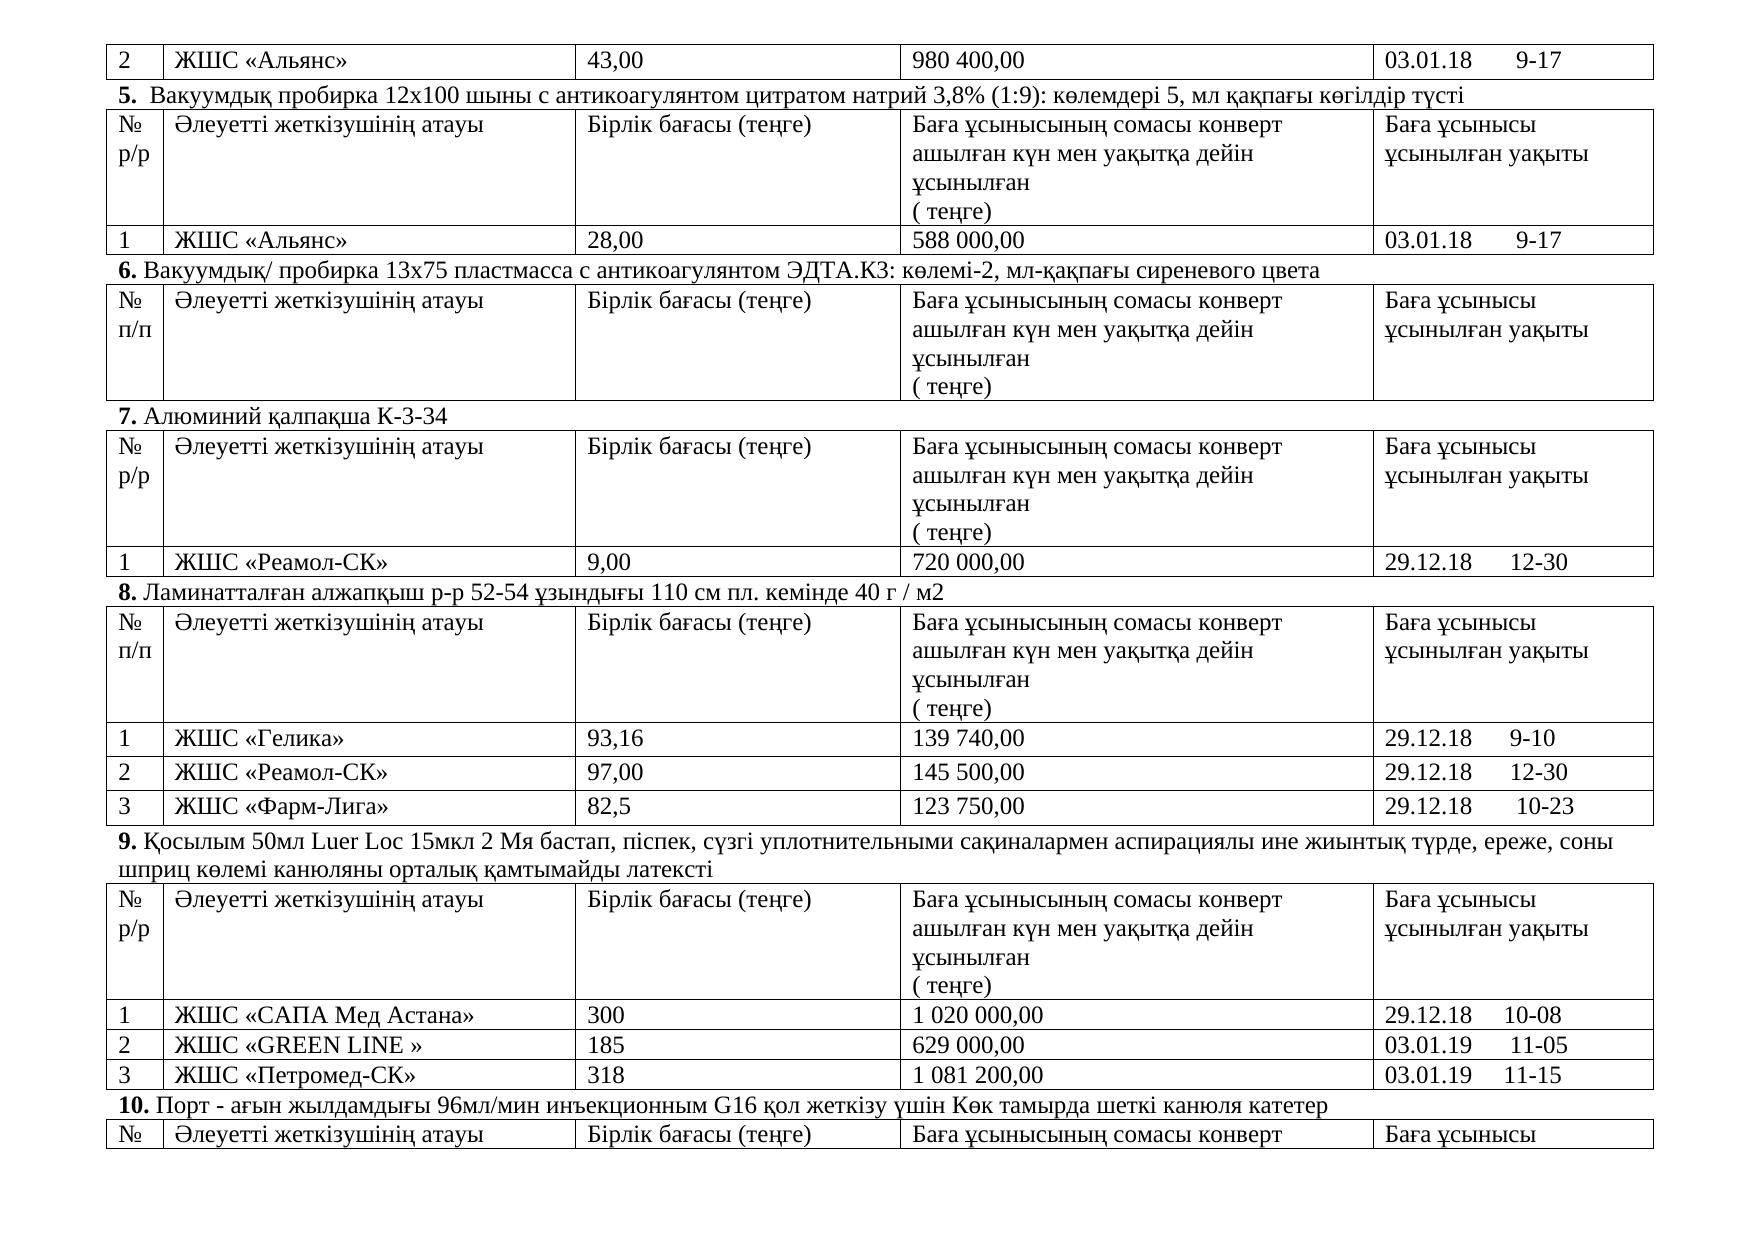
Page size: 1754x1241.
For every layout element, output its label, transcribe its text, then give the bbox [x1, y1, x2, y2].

table_cell 82,5 [576, 791, 900, 825]
table_cell 1 081 200,00 [901, 1060, 1373, 1089]
table_cell ЖШС «Реамол-СК» [164, 547, 575, 576]
table_cell 29.12.18 12-30 [1374, 547, 1653, 576]
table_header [164, 1120, 575, 1148]
table_header Бірлік бағасы (теңге) [576, 884, 900, 999]
table_header Баға ұсынысының сомасы конверт ашылған күн мен уақытқа дейін ұсынылған ( теңге) [901, 884, 1373, 999]
table_header Бірлік бағасы (теңге) [576, 285, 900, 400]
table_cell ЖШС «Альянс» [164, 226, 575, 254]
table_header Баға ұсынысы ұсынылған уақыты [1374, 285, 1653, 400]
table_cell 139 740,00 [901, 723, 1373, 756]
table_cell 2 [107, 757, 163, 790]
table_header Баға ұсынысының сомасы конверт ашылған күн мен уақытқа дейін ұсынылған ( теңге) [901, 431, 1373, 546]
text 6. Вакуумдық/ пробирка 13х75 пластмасса с антикоагулянтом ЭДТА.К3: көлемі-2, мл-қақпағы сиреневого цвета [118, 255, 1636, 284]
table_header № р/р [107, 110, 163, 224]
table_cell 93,16 [576, 723, 900, 756]
table_header № р/р [107, 884, 163, 999]
table_header Бірлік бағасы (теңге) [576, 110, 900, 224]
table_cell 03.01.19 11-15 [1374, 1060, 1653, 1089]
text 8. Ламинатталған алжапқыш р-р 52-54 ұзындығы 110 см пл. кемінде 40 г / м2 [118, 577, 1636, 606]
table_cell 185 [576, 1030, 900, 1059]
table_cell 43,00 [576, 45, 900, 79]
table_cell 1 [107, 547, 163, 576]
table_header Әлеуетті жеткізушінің атауы [164, 607, 575, 722]
table_cell ЖШС «Фарм-Лига» [164, 791, 575, 825]
table_cell 03.01.18 9-17 [1374, 45, 1653, 79]
table_cell ЖШС «Реамол-СК» [164, 757, 575, 790]
table_header Әлеуетті жеткізушінің атауы [164, 884, 575, 999]
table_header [901, 110, 1373, 224]
table_cell ЖШС «GREEN LINE » [164, 1030, 575, 1059]
table_cell 1 020 000,00 [901, 1000, 1373, 1029]
table_header Баға ұсынысының сомасы конверт ашылған күн мен уақытқа дейін ұсынылған ( теңге) [901, 285, 1373, 400]
text 9. Қосылым 50мл Luer Loc 15мкл 2 Мя бастап, піспек, сүзгі уплотнительными сақиналармен аспирациялы ине жиынтық түрде, ереже, соны шприц көлемі канюляны орталық қамтымайды латексті [118, 826, 1636, 883]
table_cell 300 [576, 1000, 900, 1029]
table_header Баға ұсынысының сомасы конверт ашылған күн мен уақытқа дейін ұсынылған ( теңге) [901, 607, 1373, 722]
text 5. Вакуумдық пробирка 12х100 шыны с антикоагулянтом цитратом натрий 3,8% (1:9): көлемдері 5, мл қақпағы көгілдір түсті [118, 80, 1636, 108]
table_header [1374, 1120, 1653, 1148]
table_header Әлеуетті жеткізушінің атауы [164, 431, 575, 546]
table_header Бірлік бағасы (теңге) [576, 431, 900, 546]
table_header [901, 1120, 1373, 1148]
table_cell 2 [107, 1030, 163, 1059]
table_cell 1 [107, 226, 163, 254]
table_header № п/п [107, 1120, 163, 1148]
table_cell ЖШС «Петромед-СК» [164, 1060, 575, 1089]
table_cell 29.12.18 12-30 [1374, 757, 1653, 790]
table_header № п/п [107, 607, 163, 722]
table_cell ЖШС «САПА Мед Астана» [164, 1000, 575, 1029]
table_cell 97,00 [576, 757, 900, 790]
table_cell 980 400,00 [901, 45, 1373, 79]
table_cell 2 [107, 45, 163, 79]
text 7. Алюминий қалпақша К-3-34 [118, 401, 1636, 430]
table_cell 1 [107, 1000, 163, 1029]
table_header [576, 1120, 900, 1148]
table_cell 9,00 [576, 547, 900, 576]
table_header Әлеуетті жеткізушінің атауы [164, 110, 575, 224]
table_cell 29.12.18 10-23 [1374, 791, 1653, 825]
table_cell 3 [107, 791, 163, 825]
table_header Әлеуетті жеткізушінің атауы [164, 285, 575, 400]
table_cell 3 [107, 1060, 163, 1089]
table_header № п/п [107, 285, 163, 400]
table_cell 29.12.18 9-10 [1374, 723, 1653, 756]
table_cell 318 [576, 1060, 900, 1089]
table_cell 720 000,00 [901, 547, 1373, 576]
table_cell 03.01.19 11-05 [1374, 1030, 1653, 1059]
table_cell 1 [107, 723, 163, 756]
table_cell 123 750,00 [901, 791, 1373, 825]
table_header Баға ұсынысы ұсынылған уақыты [1374, 607, 1653, 722]
text 10. Порт - ағын жылдамдығы 96мл/мин инъекционным G16 қол жеткізу үшін Көк тамырда шеткі канюля катетер [118, 1090, 1636, 1118]
table_cell ЖШС «Гелика» [164, 723, 575, 756]
table_header № р/р [107, 431, 163, 546]
table_cell 03.01.18 9-17 [1374, 226, 1653, 254]
table_header Бірлік бағасы (теңге) [576, 607, 900, 722]
table_cell 629 000,00 [901, 1030, 1373, 1059]
table_cell 588 000,00 [901, 226, 1373, 254]
table_header Баға ұсынысы ұсынылған уақыты [1374, 431, 1653, 546]
table_header Баға ұсынысы ұсынылған уақыты [1374, 884, 1653, 999]
table_cell 145 500,00 [901, 757, 1373, 790]
table_cell ЖШС «Альянс» [164, 45, 575, 79]
table_cell 29.12.18 10-08 [1374, 1000, 1653, 1029]
table_header Баға ұсынысы ұсынылған уақыты [1374, 110, 1653, 224]
table_cell 28,00 [576, 226, 900, 254]
